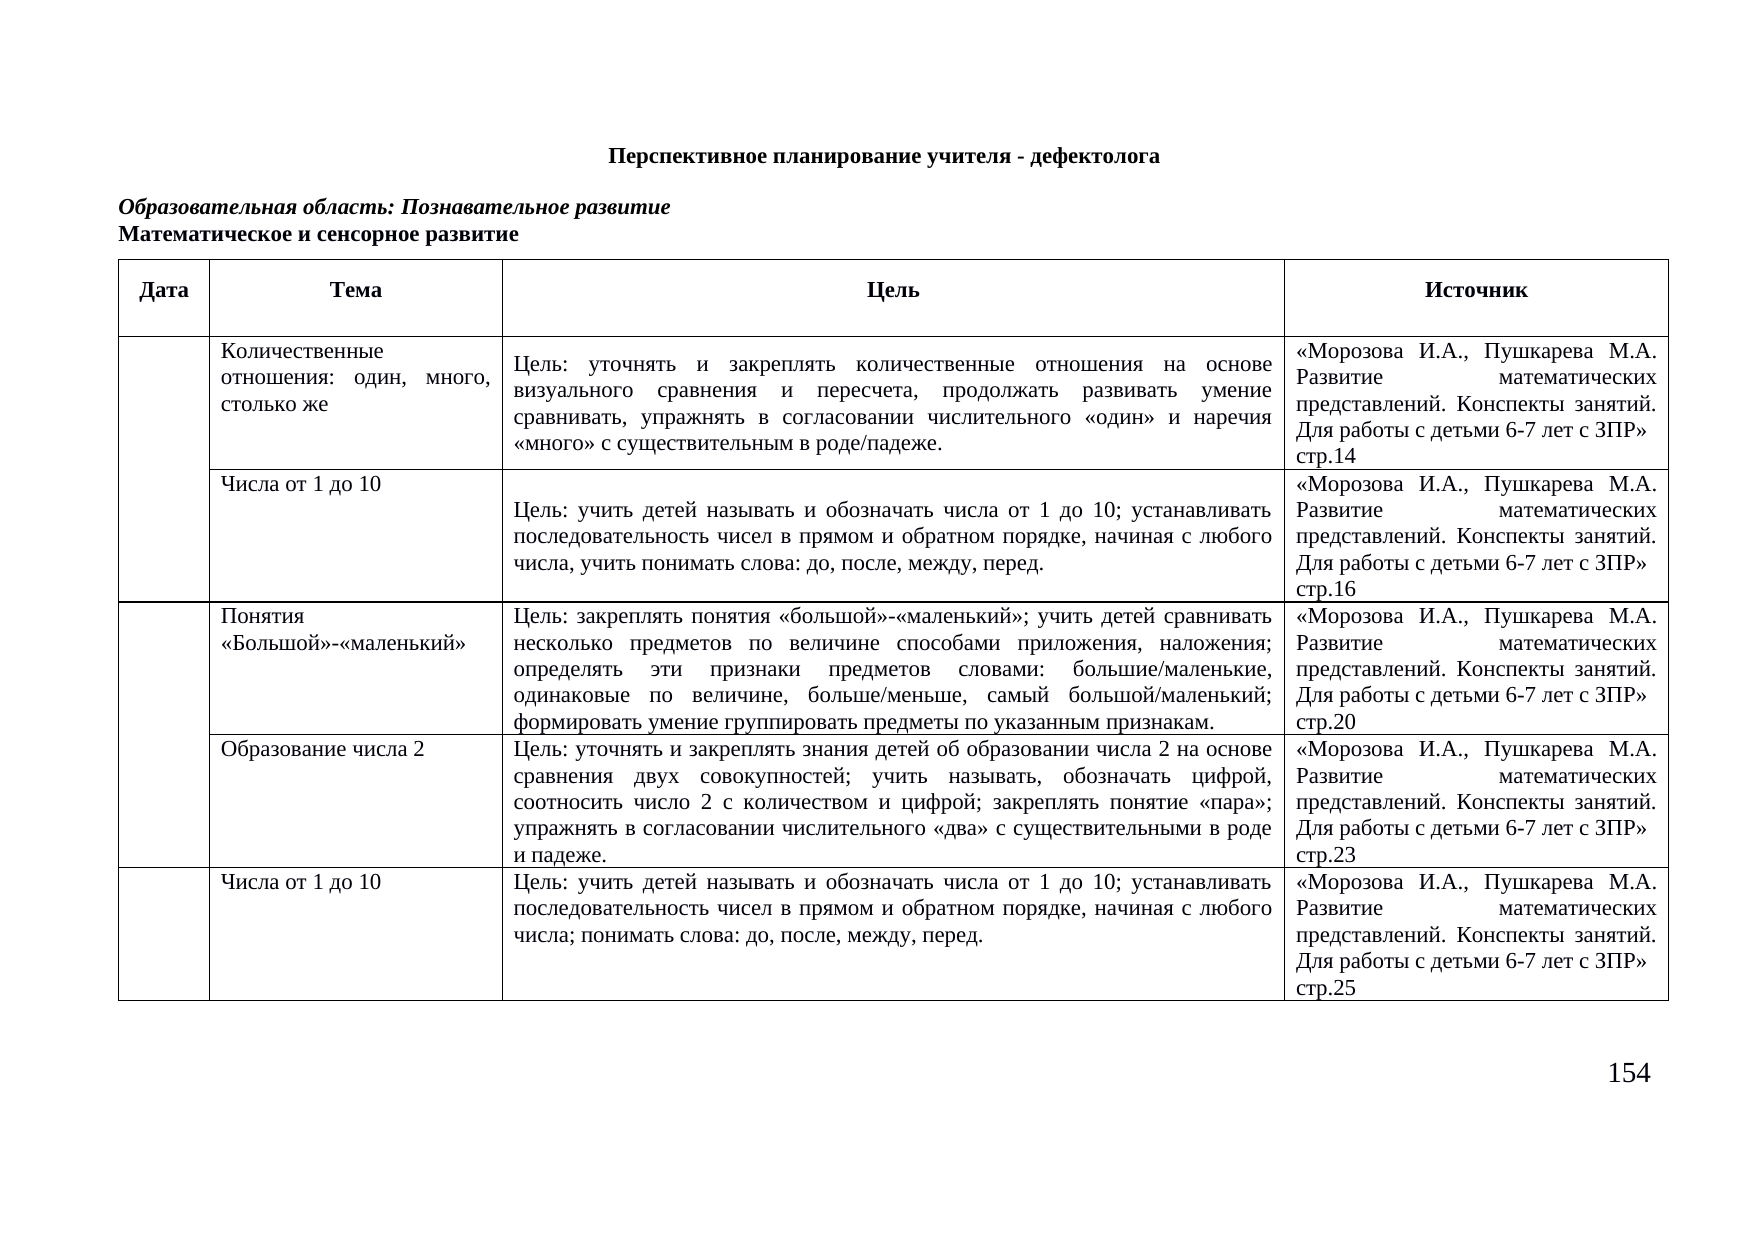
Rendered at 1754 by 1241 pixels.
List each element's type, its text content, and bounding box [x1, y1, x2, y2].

text Образовательная область: Познавательное развитие [118, 193, 1651, 219]
table_cell «Морозова И.А., Пушкарева М.А. Развитие математических представлений. Конспекты занятий. Для работы с детьми 6-7 лет с ЗПР» стр.25 [1285, 868, 1668, 1000]
table_cell [119, 337, 209, 601]
table_cell «Морозова И.А., Пушкарева М.А. Развитие математических представлений. Конспекты занятий. Для работы с детьми 6-7 лет с ЗПР» стр.23 [1285, 735, 1668, 867]
table_header Дата [119, 260, 209, 336]
table_cell «Морозова И.А., Пушкарева М.А. Развитие математических представлений. Конспекты занятий. Для работы с детьми 6-7 лет с ЗПР» стр.20 [1285, 603, 1668, 734]
table_cell «Морозова И.А., Пушкарева М.А. Развитие математических представлений. Конспекты занятий. Для работы с детьми 6-7 лет с ЗПР» стр.14 [1285, 337, 1668, 469]
table_cell Цель: учить детей называть и обозначать числа от 1 до 10; устанавливать последовательность чисел в прямом и обратном порядке, начиная с любого числа; понимать слова: до, после, между, перед. [503, 868, 1284, 1000]
table_cell Образование числа 2 [210, 735, 502, 867]
table_cell «Морозова И.А., Пушкарева М.А. Развитие математических представлений. Конспекты занятий. Для работы с детьми 6-7 лет с ЗПР» стр.16 [1285, 470, 1668, 601]
table_cell Количественные отношения: один, много, столько же [210, 337, 502, 469]
table_cell [119, 868, 209, 1000]
table_cell [119, 603, 209, 867]
table_cell Цель: закреплять понятия «большой»-«маленький»; учить детей сравнивать несколько предметов по величине способами приложения, наложения; определять эти признаки предметов словами: большие/маленькие, одинаковые по величине, больше/меньше, самый большой/маленький; формировать умение группировать предметы по указанным признакам. [503, 603, 1284, 734]
table_header Источник [1285, 260, 1668, 336]
table_cell Цель: уточнять и закреплять количественные отношения на основе визуального сравнения и пересчета, продолжать развивать умение сравнивать, упражнять в согласовании числительного «один» и наречия «много» с существительным в роде/падеже. [503, 337, 1284, 469]
text Математическое и сенсорное развитие [118, 219, 1651, 246]
table_cell Числа от 1 до 10 [210, 470, 502, 601]
table_header Цель [503, 260, 1284, 336]
table_cell Числа от 1 до 10 [210, 868, 502, 1000]
table_header Тема [210, 260, 502, 336]
table_cell Цель: уточнять и закреплять знания детей об образовании числа 2 на основе сравнения двух совокупностей; учить называть, обозначать цифрой, соотносить число 2 с количеством и цифрой; закреплять понятие «пара»; упражнять в согласовании числительного «два» с существительными в роде и падеже. [503, 735, 1284, 867]
table_cell Цель: учить детей называть и обозначать числа от 1 до 10; устанавливать последовательность чисел в прямом и обратном порядке, начиная с любого числа, учить понимать слова: до, после, между, перед. [503, 470, 1284, 601]
table_cell Понятия «Большой»-«маленький» [210, 603, 502, 734]
text Перспективное планирование учителя - дефектолога [118, 142, 1651, 168]
